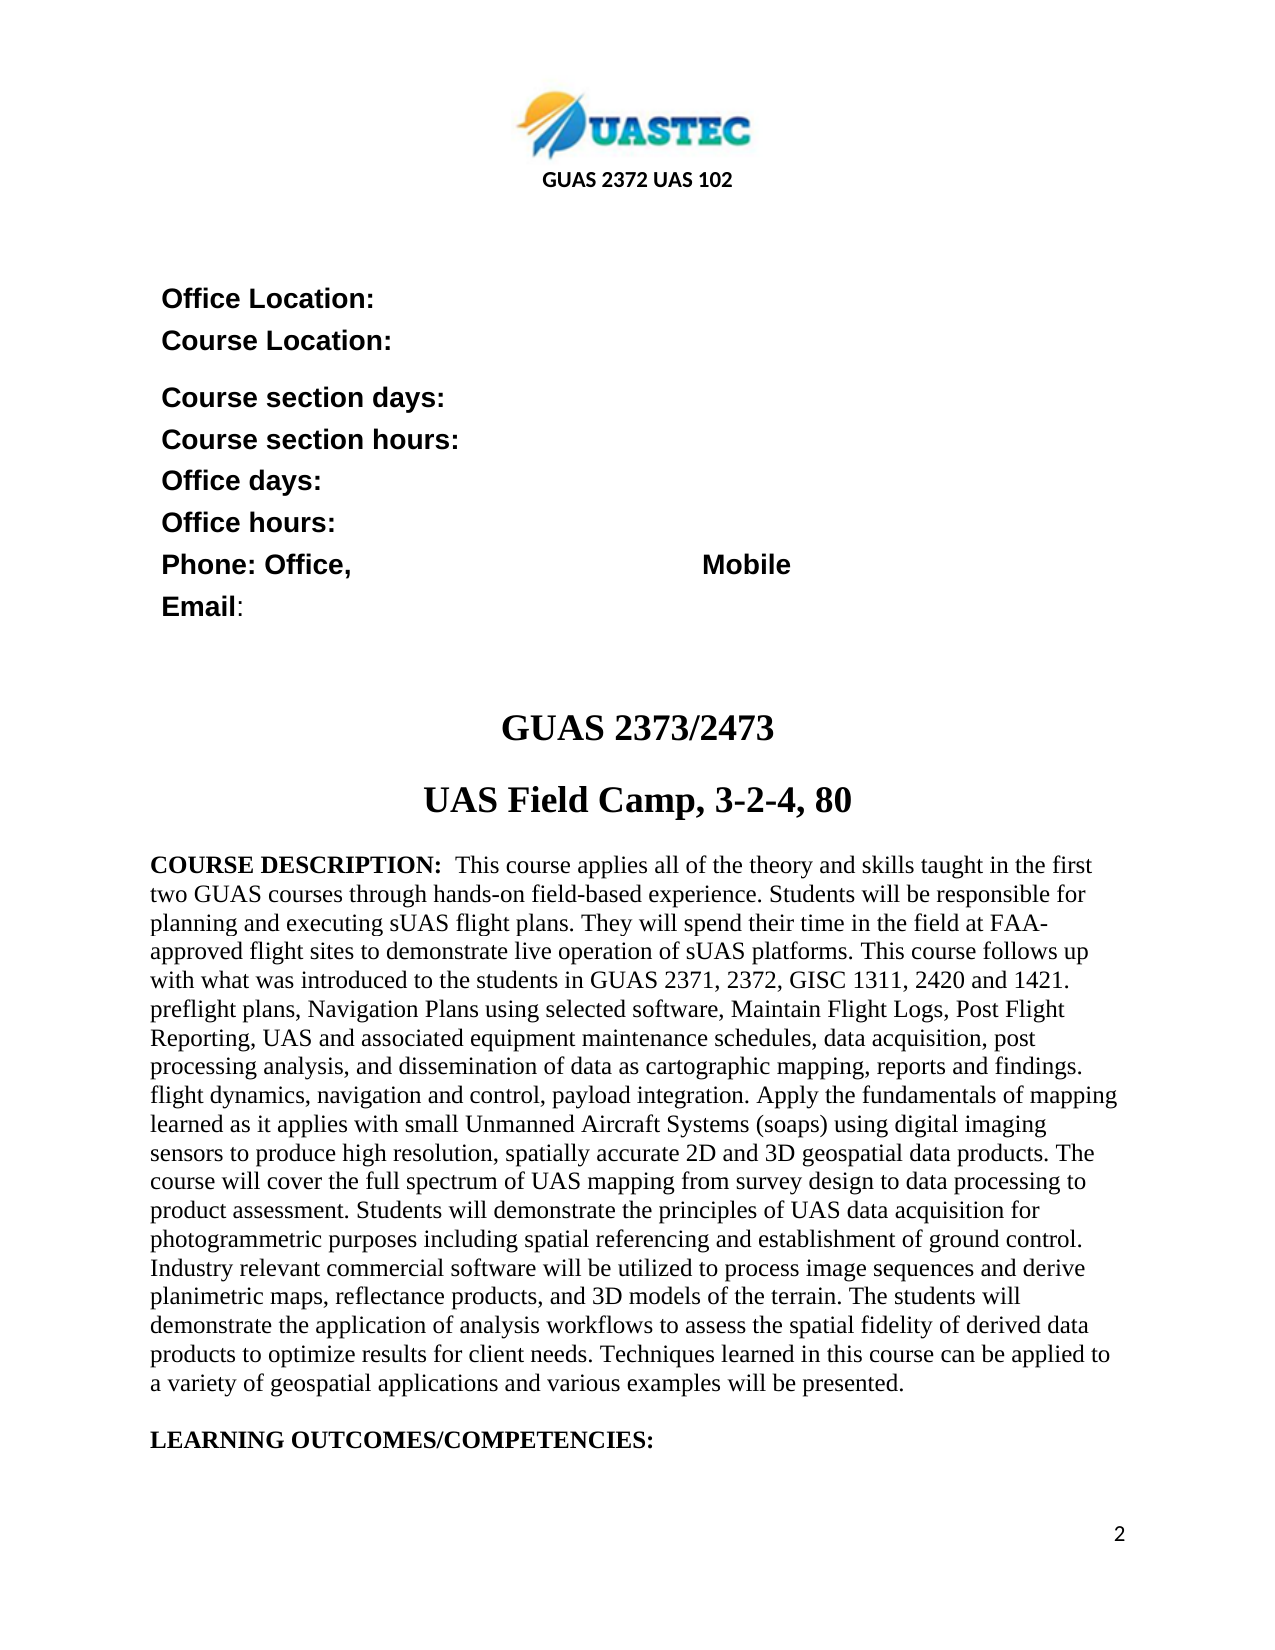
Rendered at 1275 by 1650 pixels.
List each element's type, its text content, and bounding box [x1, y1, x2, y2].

text UAS Field Camp, 3-2-4, 80 [150, 778, 1125, 821]
picture [510, 75, 765, 166]
text COURSE DESCRIPTION: This course applies all of the theory and skills taught in the first two GUAS courses through hands-on field-based experience. Students will be responsible for planning and executing sUAS flight plans. They will spend their time in the field at FAA-approved flight sites to demonstrate live operation of sUAS platforms. This course follows up with what was introduced to the students in GUAS 2371, 2372, GISC 1311, 2420 and 1421. preflight plans, Navigation Plans using selected software, Maintain Flight Logs, Post Flight Reporting, UAS and associated equipment maintenance schedules, data acquisition, post processing analysis, and dissemination of data as cartographic mapping, reports and findings. flight dynamics, navigation and control, payload integration. Apply the fundamentals of mapping learned as it applies with small Unmanned Aircraft Systems (soaps) using digital imaging sensors to produce high resolution, spatially accurate 2D and 3D geospatial data products. The course will cover the full spectrum of UAS mapping from survey design to data processing to product assessment. Students will demonstrate the principles of UAS data acquisition for photogrammetric purposes including spatial referencing and establishment of ground control. Industry relevant commercial software will be utilized to process image sequences and derive planimetric maps, reflectance products, and 3D models of the terrain. The students will demonstrate the application of analysis workflows to assess the spatial fidelity of derived data products to optimize results for client needs. Techniques learned in this course can be applied to a variety of geospatial applications and various examples will be presented. [150, 850, 1125, 1396]
table_header Office Location: Course Location: [158, 269, 1275, 368]
table_cell Course section days: Course section hours: Office days: Office hours: Phone: Office, Mobile Email: [158, 368, 1275, 676]
text LEARNING OUTCOMES/COMPETENCIES: [150, 1426, 1125, 1454]
text GUAS 2373/2473 [150, 706, 1125, 749]
